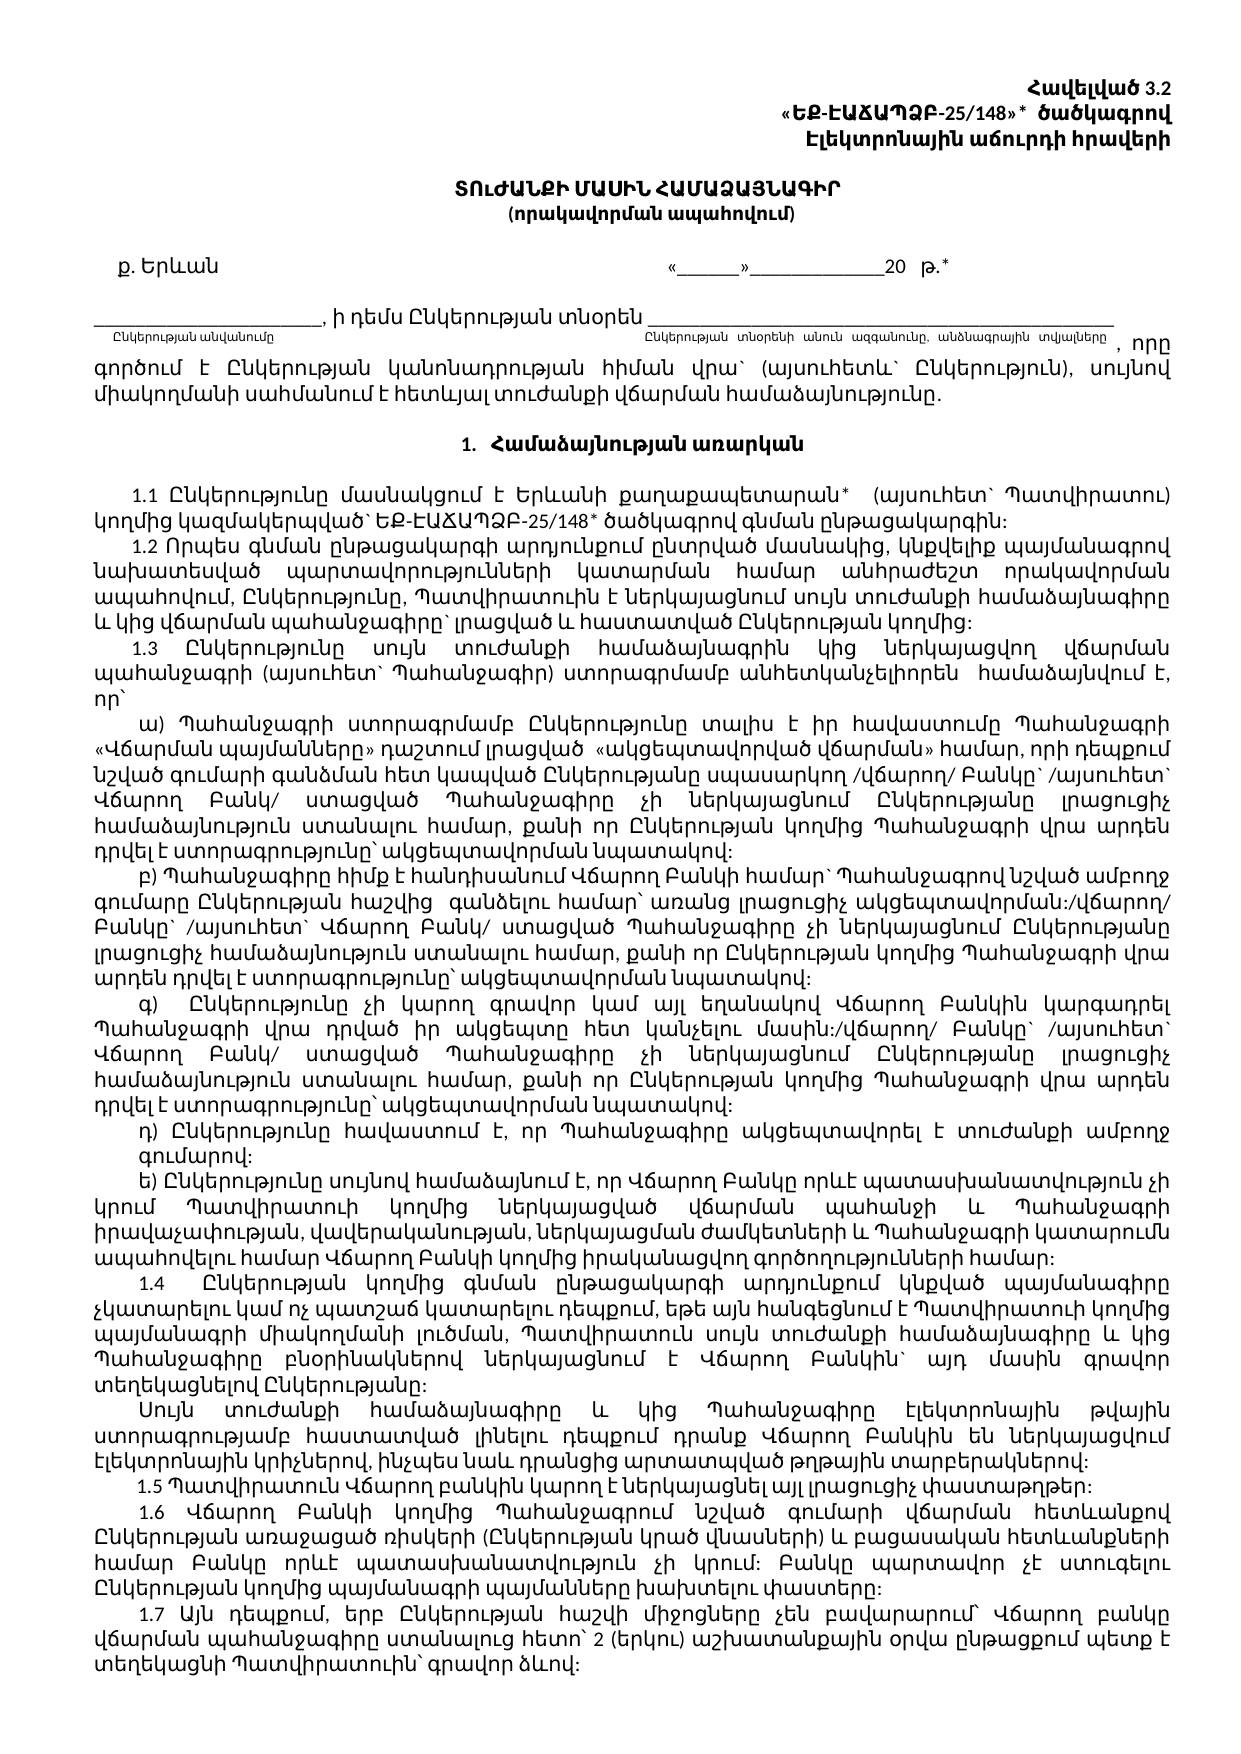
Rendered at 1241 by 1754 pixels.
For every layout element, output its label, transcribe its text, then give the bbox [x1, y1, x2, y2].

text 1.5 Պատվիրատուն Վճարող բանկին կարող է ներկայացնել այլ լրացուցիչ փաստաթղթեր: [94, 1474, 1171, 1499]
text ե) Ընկերությունը սույնով համաձայնում է, որ Վճարող Բանկը որևէ պատասխանատվություն չի կրում Պատվիրատուի կողմից ներկայացված վճարման պահանջի և Պահանջագրի իրավաչափության, վավերականության, ներկայացման ժամկետների և Պահանջագրի կատարումն ապահովելու համար Վճարող Բանկի կողմից իրականացվող գործողությունների համար: [94, 1169, 1171, 1270]
text Հավելված 3.2 [94, 75, 1171, 100]
text Ընկերության անվանումը Ընկերության տնօրենի անուն ազգանունը, անձնագրային տվյալները , որը գործում է Ընկերության կանոնադրության հիման վրա` (այսուհետև` Ընկերություն), սույնով միակողմանի սահմանում է հետևյալ տուժանքի վճարման համաձայնությունը. [94, 330, 1171, 406]
text Էլեկտրոնային աճուրդի հրավերի [94, 126, 1171, 151]
text 1.3 Ընկերությունը սույն տուժանքի համաձայնագրին կից ներկայացվող վճարման պահանջագրի (այսուհետ` Պահանջագիր) ստորագրմամբ անհետկանչելիորեն համաձայնվում է, որ՝ [94, 635, 1171, 711]
text (որակավորման ապահովում) [94, 202, 1171, 225]
text Սույն տուժանքի համաձայնագիրը և կից Պահանջագիրը էլեկտրոնային թվային ստորագրությամբ հաստատված լինելու դեպքում դրանք Վճարող Բանկին են ներկայացվում էլեկտրոնային կրիչներով, ինչպես նաև դրանցից արտատպված թղթային տարբերակներով: [94, 1397, 1171, 1474]
text 1. Համաձայնության առարկան [94, 432, 1171, 457]
text 1.7 Այն դեպքում, երբ Ընկերության հաշվի միջոցները չեն բավարարում՝ Վճարող բանկը վճարման պահանջագիրը ստանալուց հետո՝ 2 (երկու) աշխատանքային օրվա ընթացքում պետք է տեղեկացնի Պատվիրատուին՝ գրավոր ձևով: [94, 1601, 1171, 1677]
text 1.4 Ընկերության կողմից գնման ընթացակարգի արդյունքում կնքված պայմանագիրը չկատարելու կամ ոչ պատշաճ կատարելու դեպքում, եթե այն հանգեցնում է Պատվիրատուի կողմից պայմանագրի միակողմանի լուծման, Պատվիրատուն սույն տուժանքի համաձայնագիրը և կից Պահանջագիրը բնօրինակներով ներկայացնում է Վճարող Բանկին` այդ մասին գրավոր տեղեկացնելով Ընկերությանը: [94, 1270, 1171, 1397]
text 1.2 Որպես գնման ընթացակարգի արդյունքում ընտրված մասնակից, կնքվելիք պայմանագրով նախատեսված պարտավորությունների կատարման համար անհրաժեշտ որակավորման ապահովում, Ընկերությունը, Պատվիրատուին է ներկայացնում սույն տուժանքի համաձայնագիրը և կից վճարման պահանջագիրը` լրացված և հաստատված Ընկերության կողմից: [94, 533, 1171, 635]
text ՏՈւԺԱՆՔԻ ՄԱՍԻՆ ՀԱՄԱՁԱՅՆԱԳԻՐ [94, 177, 1171, 202]
text գ) Ընկերությունը չի կարող գրավոր կամ այլ եղանակով Վճարող Բանկին կարգադրել Պահանջագրի վրա դրված իր ակցեպտը հետ կանչելու մասին:/վճարող/ Բանկը` /այսուհետ` Վճարող Բանկ/ ստացված Պահանջագիրը չի ներկայացնում Ընկերությանը լրացուցիչ համաձայնություն ստանալու համար, քանի որ Ընկերության կողմից Պահանջագրի վրա արդեն դրվել է ստորագրությունը՝ ակցեպտավորման նպատակով: [94, 991, 1171, 1118]
text դ) Ընկերությունը հավաստում է, որ Պահանջագիրը ակցեպտավորել է տուժանքի ամբողջ գումարով: [138, 1118, 1171, 1169]
text ք. Երևան «______»_____________20 թ.* [94, 254, 1171, 279]
text 1.6 Վճարող Բանկի կողմից Պահանջագրում նշված գումարի վճարման հետևանքով Ընկերության առաջացած ռիսկերի (Ընկերության կրած վնասների) և բացասական հետևանքների համար Բանկը որևէ պատասխանատվություն չի կրում: Բանկը պարտավոր չէ ստուգելու Ընկերության կողմից պայմանագրի պայմանները խախտելու փաստերը: [94, 1499, 1171, 1601]
text բ) Պահանջագիրը հիմք է հանդիսանում Վճարող Բանկի համար` Պահանջագրով նշված ամբողջ գումարը Ընկերության հաշվից գանձելու համար՝ առանց լրացուցիչ ակցեպտավորման:/վճարող/ Բանկը` /այսուհետ` Վճարող Բանկ/ ստացված Պահանջագիրը չի ներկայացնում Ընկերությանը լրացուցիչ համաձայնություն ստանալու համար, քանի որ Ընկերության կողմից Պահանջագրի վրա արդեն դրվել է ստորագրությունը՝ ակցեպտավորման նպատակով: [94, 864, 1171, 991]
text «ԵՔ-ԷԱՃԱՊՁԲ-25/148»* ծածկագրով [94, 100, 1171, 126]
text ______________________, ի դեմս Ընկերության տնօրեն _____________________________________________ [94, 304, 1171, 330]
text 1.1 Ընկերությունը մասնակցում է Երևանի քաղաքապետարան* (այսուհետ` Պատվիրատու) կողմից կազմակերպված` ԵՔ-ԷԱՃԱՊՁԲ-25/148* ծածկագրով գնման ընթացակարգին: [94, 482, 1171, 533]
text ա) Պահանջագրի ստորագրմամբ Ընկերությունը տալիս է իր հավաստումը Պահանջագրի «Վճարման պայմանները» դաշտում լրացված «ակցեպտավորված վճարման» համար, որի դեպքում նշված գումարի գանձման հետ կապված Ընկերությանը սպասարկող /վճարող/ Բանկը` /այսուհետ` Վճարող Բանկ/ ստացված Պահանջագիրը չի ներկայացնում Ընկերությանը լրացուցիչ համաձայնություն ստանալու համար, քանի որ Ընկերության կողմից Պահանջագրի վրա արդեն դրվել է ստորագրությունը՝ ակցեպտավորման նպատակով: [94, 711, 1171, 864]
